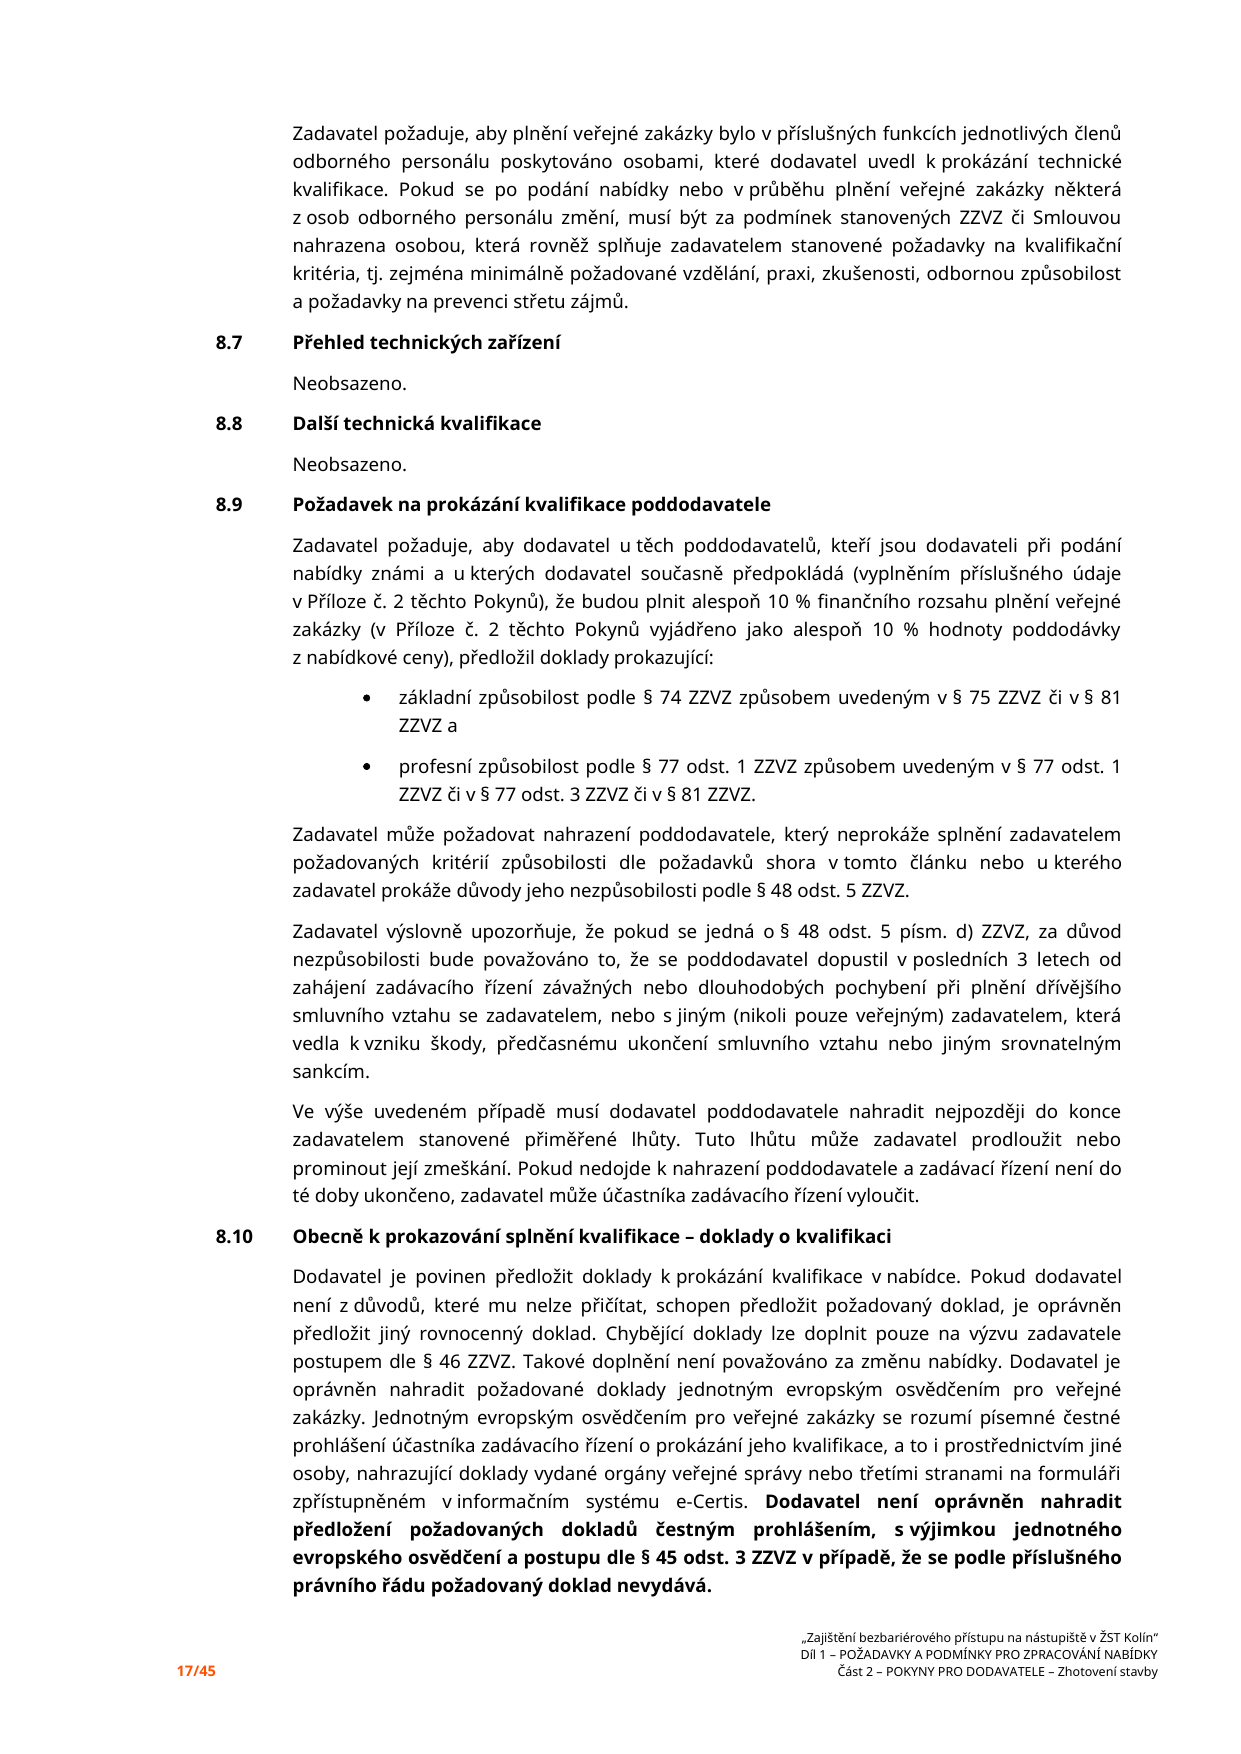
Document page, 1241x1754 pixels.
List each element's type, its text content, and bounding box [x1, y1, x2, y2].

text Ve výše uvedeném případě musí dodavatel poddodavatele nahradit nejpozději do konce zadavatelem stanovené přiměřené lhůty. Tuto lhůtu může zadavatel prodloužit nebo prominout její zmeškání. Pokud nedojde k nahrazení poddodavatele a zadávací řízení není do té doby ukončeno, zadavatel může účastníka zadávacího řízení vyloučit. [292, 1099, 1122, 1208]
text Zadavatel výslovně upozorňuje, že pokud se jedná o § 48 odst. 5 písm. d) ZZVZ, za důvod nezpůsobilosti bude považováno to, že se poddodavatel dopustil v posledních 3 letech od zahájení zadávacího řízení závažných nebo dlouhodobých pochybení při plnění dřívějšího smluvního vztahu se zadavatelem, nebo s jiným (nikoli pouze veřejným) zadavatelem, která vedla k vzniku škody, předčasnému ukončení smluvního vztahu nebo jiným srovnatelným sankcím. [292, 918, 1122, 1084]
text profesní způsobilost podle § 77 odst. 1 ZZVZ způsobem uvedeným v § 77 odst. 1 ZZVZ či v § 77 odst. 3 ZZVZ či v § 81 ZZVZ. [363, 753, 1122, 807]
text Další technická kvalifikace [216, 410, 1122, 436]
text Zadavatel může požadovat nahrazení poddodavatele, který neprokáže splnění zadavatelem požadovaných kritérií způsobilosti dle požadavků shora v tomto článku nebo u kterého zadavatel prokáže důvody jeho nezpůsobilosti podle § 48 odst. 5 ZZVZ. [292, 822, 1122, 903]
text Neobsazeno. [292, 370, 1122, 395]
text Přehled technických zařízení [216, 329, 1122, 355]
text Požadavek na prokázání kvalifikace poddodavatele [216, 491, 1122, 517]
text Neobsazeno. [292, 451, 1122, 476]
text základní způsobilost podle § 74 ZZVZ způsobem uvedeným v § 75 ZZVZ či v § 81 ZZVZ a [363, 684, 1122, 738]
text Obecně k prokazování splnění kvalifikace – doklady o kvalifikaci [216, 1223, 1122, 1249]
text Zadavatel požaduje, aby dodavatel u těch poddodavatelů, kteří jsou dodavateli při podání nabídky známi a u kterých dodavatel současně předpokládá (vyplněním příslušného údaje v Příloze č. 2 těchto Pokynů), že budou plnit alespoň 10 % finančního rozsahu plnění veřejné zakázky (v Příloze č. 2 těchto Pokynů vyjádřeno jako alespoň 10 % hodnoty poddodávky z nabídkové ceny), předložil doklady prokazující: [292, 532, 1122, 669]
text Zadavatel požaduje, aby plnění veřejné zakázky bylo v příslušných funkcích jednotlivých členů odborného personálu poskytováno osobami, které dodavatel uvedl k prokázání technické kvalifikace. Pokud se po podání nabídky nebo v průběhu plnění veřejné zakázky některá z osob odborného personálu změní, musí být za podmínek stanovených ZZVZ či Smlouvou nahrazena osobou, která rovněž splňuje zadavatelem stanovené požadavky na kvalifikační kritéria, tj. zejména minimálně požadované vzdělání, praxi, zkušenosti, odbornou způsobilost a požadavky na prevenci střetu zájmů. [292, 121, 1122, 314]
text Dodavatel je povinen předložit doklady k prokázání kvalifikace v nabídce. Pokud dodavatel není z důvodů, které mu nelze přičítat, schopen předložit požadovaný doklad, je oprávněn předložit jiný rovnocenný doklad. Chybějící doklady lze doplnit pouze na výzvu zadavatele postupem dle § 46 ZZVZ. Takové doplnění není považováno za změnu nabídky. Dodavatel je oprávněn nahradit požadované doklady jednotným evropským osvědčením pro veřejné zakázky. Jednotným evropským osvědčením pro veřejné zakázky se rozumí písemné čestné prohlášení účastníka zadávacího řízení o prokázání jeho kvalifikace, a to i prostřednictvím jiné osoby, nahrazující doklady vydané orgány veřejné správy nebo třetími stranami na formuláři zpřístupněném v informačním systému e-Certis. Dodavatel není oprávněn nahradit předložení požadovaných dokladů čestným prohlášením, s výjimkou jednotného evropského osvědčení a postupu dle § 45 odst. 3 ZZVZ v případě, že se podle příslušného právního řádu požadovaný doklad nevydává. [292, 1264, 1122, 1598]
